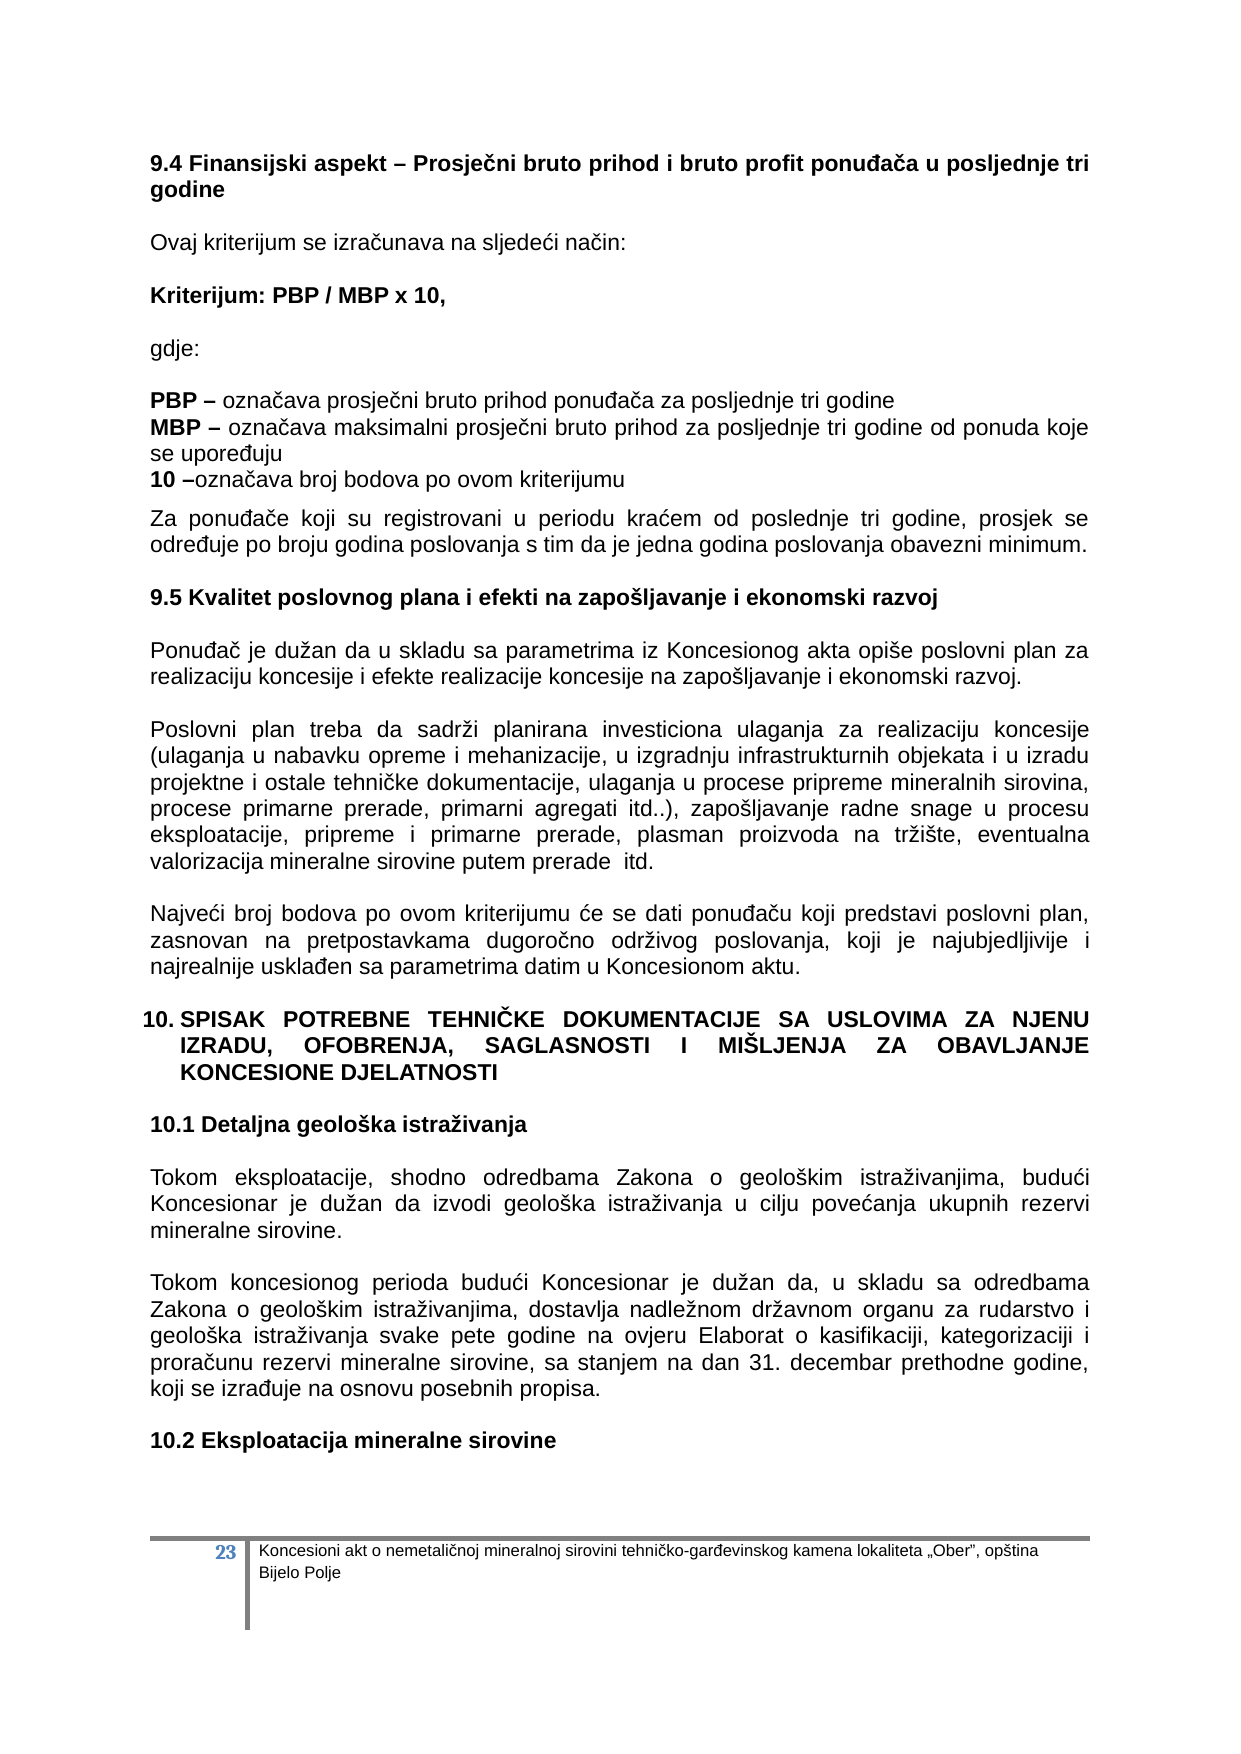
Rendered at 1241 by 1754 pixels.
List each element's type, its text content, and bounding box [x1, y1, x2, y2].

subtitle 9.4 Finansijski aspekt – Prosječni bruto prihod i bruto profit ponuđača u posljednje tri godine [150, 150, 1090, 203]
subtitle 9.5 Kvalitet poslovnog plana i efekti na zapošljavanje i ekonomski razvoj [150, 584, 1090, 611]
text Najveći broj bodova po ovom kriterijumu će se dati ponuđaču koji predstavi poslovni plan, zasnovan na pretpostavkama dugoročno održivog poslovanja, koji je najubjedljivije i najrealnije usklađen sa parametrima datim u Koncesionom aktu. [150, 900, 1090, 979]
text Za ponuđače koji su registrovani u periodu kraćem od poslednje tri godine, prosjek se određuje po broju godina poslovanja s tim da je jedna godina poslovanja obavezni minimum. [150, 505, 1090, 558]
text Tokom koncesionog perioda budući Koncesionar je dužan da, u skladu sa odredbama Zakona o geološkim istraživanjima, dostavlja nadležnom državnom organu za rudarstvo i geološka istraživanja svake pete godine na ovjeru Elaborat o kasifikaciji, kategorizaciji i proračunu rezervi mineralne sirovine, sa stanjem na dan 31. decembar prethodne godine, koji se izrađuje na osnovu posebnih propisa. [150, 1269, 1090, 1401]
text Ovaj kriterijum se izračunava na sljedeći način: [150, 229, 1090, 255]
subtitle SPISAK POTREBNE TEHNIČKE DOKUMENTACIJE SA USLOVIMA ZA NJENU IZRADU, OFOBRENJA, SAGLASNOSTI I MIŠLJENJA ZA OBAVLJANJE KONCESIONE DJELATNOSTI [142, 1006, 1090, 1085]
text 10 –označava broj bodova po ovom kriterijumu [150, 466, 1090, 493]
subtitle 10.1 Detaljna geološka istraživanja [150, 1111, 1090, 1138]
text Ponuđač je dužan da u skladu sa parametrima iz Koncesionog akta opiše poslovni plan za realizaciju koncesije i efekte realizacije koncesije na zapošljavanje i ekonomski razvoj. [150, 637, 1090, 689]
text Poslovni plan treba da sadrži planirana investiciona ulaganja za realizaciju koncesije (ulaganja u nabavku opreme i mehanizacije, u izgradnju infrastrukturnih objekata i u izradu projektne i ostale tehničke dokumentacije, ulaganja u procese pripreme mineralnih sirovina, procese primarne prerade, primarni agregati itd..), zapošljavanje radne snage u procesu eksploatacije, pripreme i primarne prerade, plasman proizvoda na tržište, eventualna valorizacija mineralne sirovine putem prerade itd. [150, 716, 1090, 874]
text PBP – označava prosječni bruto prihod ponuđača za posljednje tri godine [150, 387, 1090, 413]
subtitle 10.2 Eksploatacija mineralne sirovine [150, 1427, 1090, 1454]
text MBP – označava maksimalni prosječni bruto prihod za posljednje tri godine od ponuda koje se upoređuju [150, 413, 1090, 466]
text Kriterijum: PBP / MBP x 10, [150, 282, 1090, 308]
text gdje: [150, 334, 1090, 361]
text Tokom eksploatacije, shodno odredbama Zakona o geološkim istraživanjima, budući Koncesionar je dužan da izvodi geološka istraživanja u cilju povećanja ukupnih rezervi mineralne sirovine. [150, 1164, 1090, 1243]
